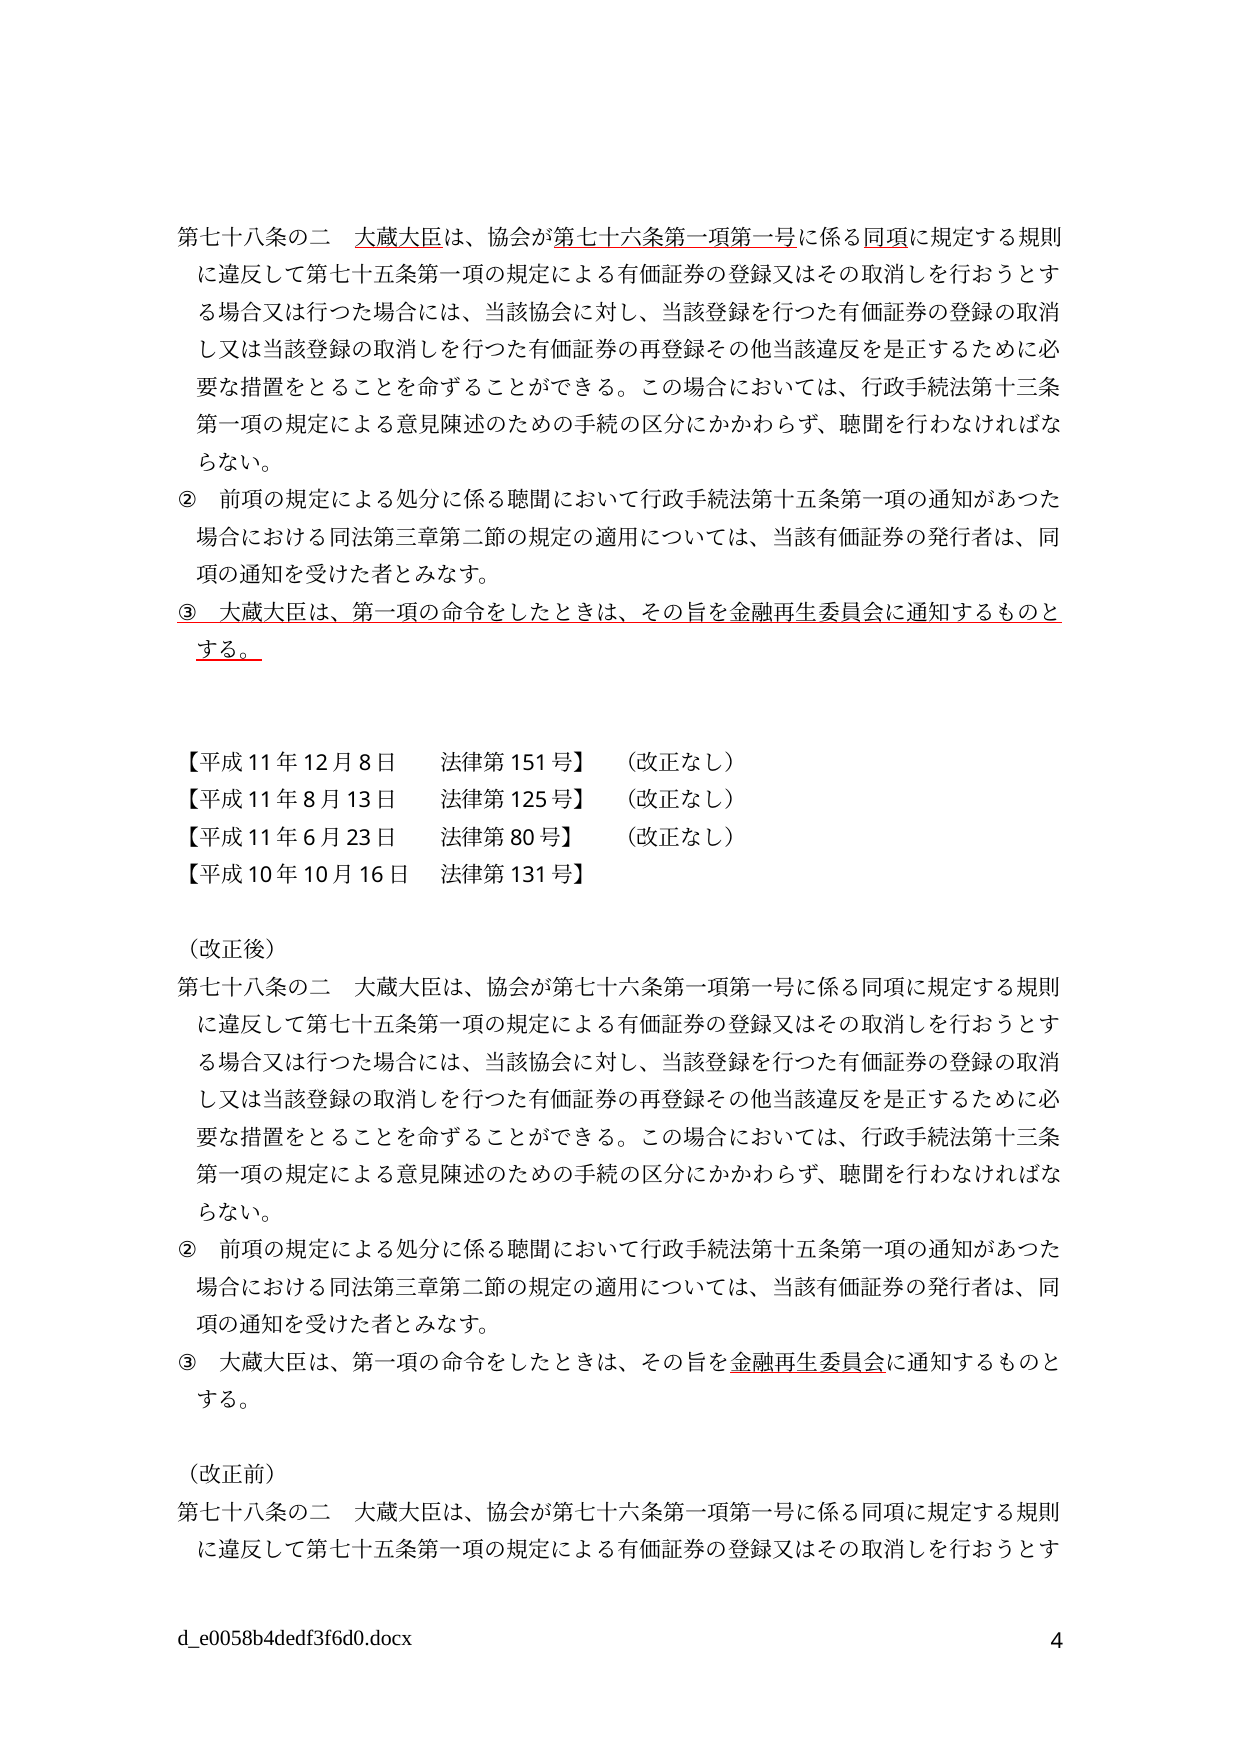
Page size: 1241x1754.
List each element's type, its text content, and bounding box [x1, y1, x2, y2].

text ② 前項の規定による処分に係る聴聞において行政手続法第十五条第一項の通知があつた場合における同法第三章第二節の規定の適用については、当該有価証券の発行者は、同項の通知を受けた者とみなす。 [177, 1229, 1063, 1342]
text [177, 1492, 1063, 1567]
text ② 前項の規定による処分に係る聴聞において行政手続法第十五条第一項の通知があつた場合における同法第三章第二節の規定の適用については、当該有価証券の発行者は、同項の通知を受けた者とみなす。 [177, 479, 1063, 592]
text 【平成11年12月8日 法律第151号】 （改正なし） [177, 742, 1063, 779]
text 【平成11年6月23日 法律第80号】 （改正なし） [177, 817, 1063, 854]
text ③ 大蔵大臣は、第一項の命令をしたときは、その旨を金融再生委員会に通知するものとする。 [177, 592, 1063, 667]
text （改正前） [177, 1454, 1063, 1492]
text （改正後） [177, 929, 1063, 967]
text ③ 大蔵大臣は、第一項の命令をしたときは、その旨を金融再生委員会に通知するものとする。 [177, 1342, 1063, 1417]
text 【平成10年10月16日 法律第131号】 [177, 854, 1063, 892]
text 【平成11年8月13日 法律第125号】 （改正なし） [177, 779, 1063, 817]
